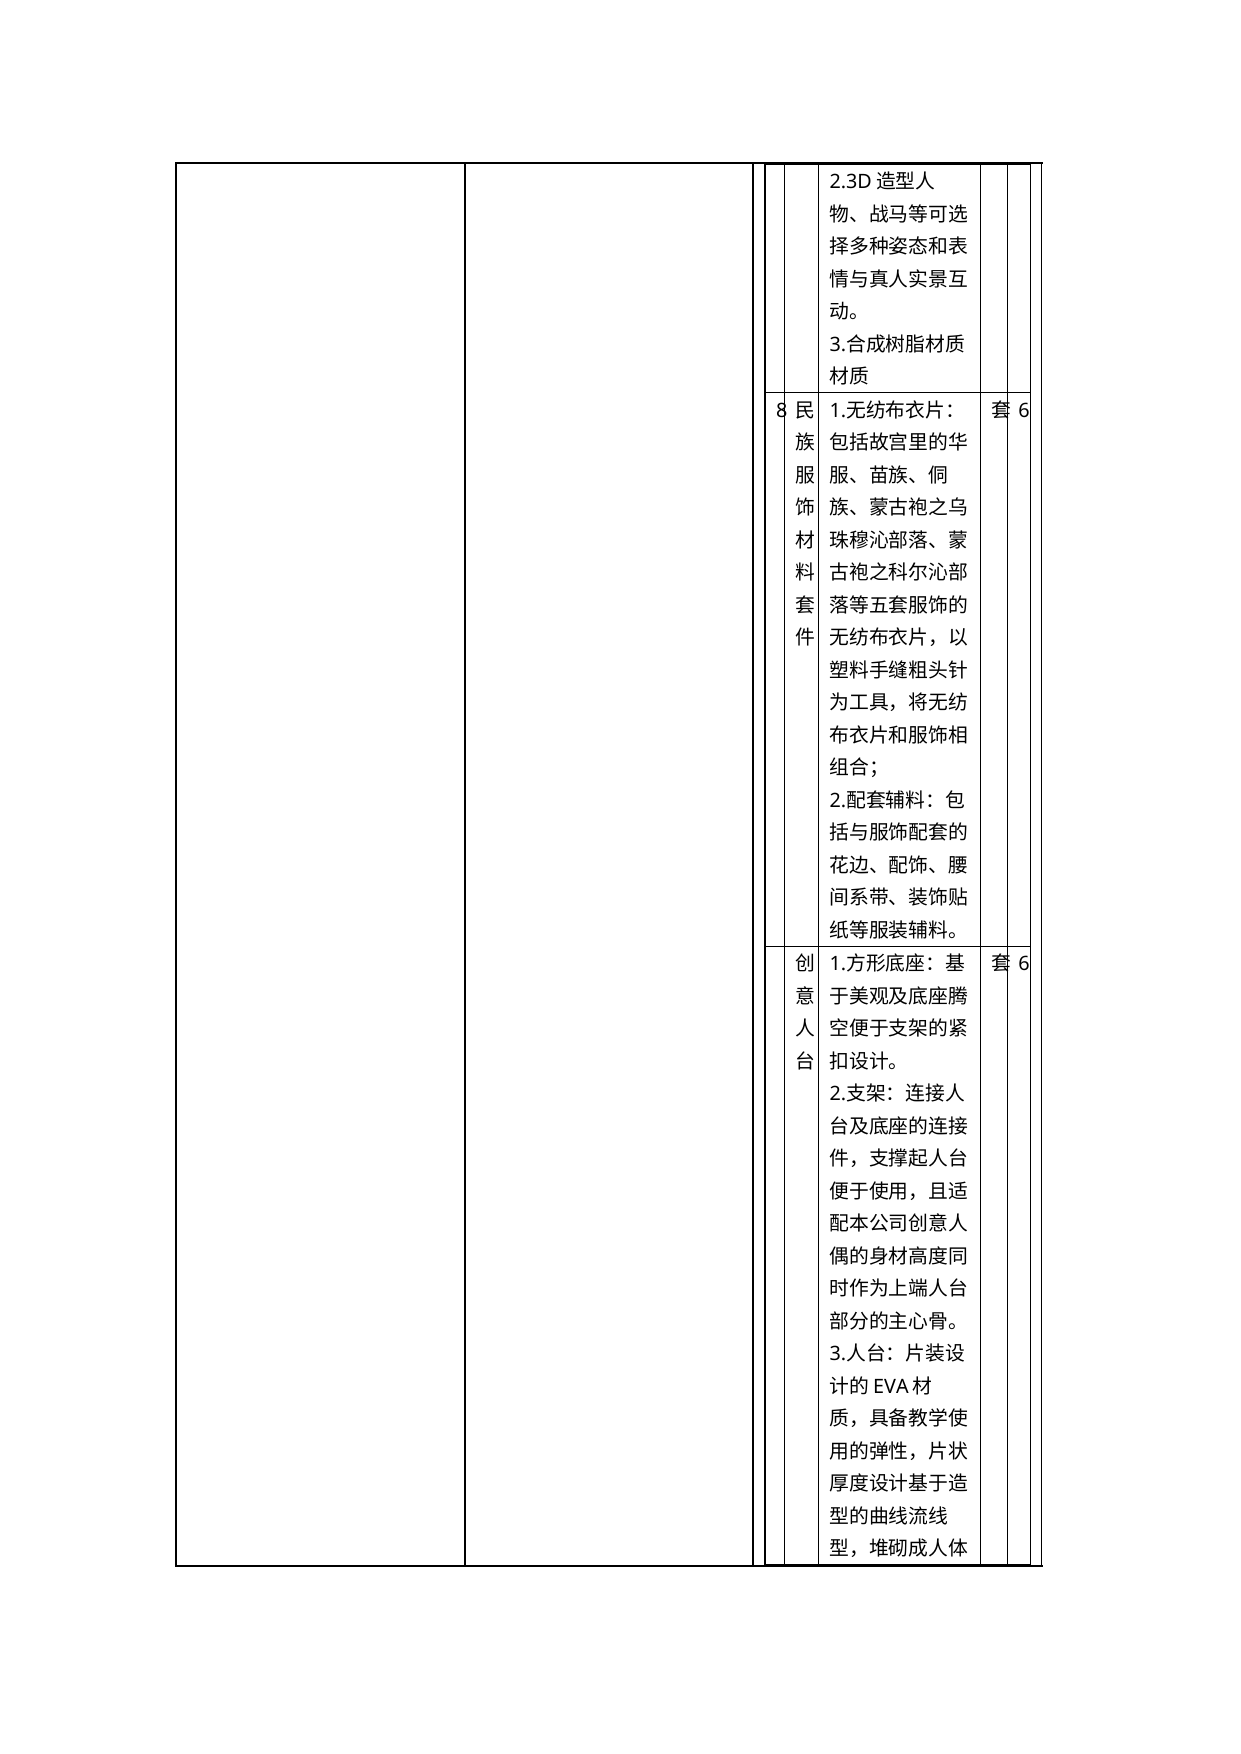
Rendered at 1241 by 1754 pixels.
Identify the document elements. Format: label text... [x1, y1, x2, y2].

table_cell [819, 393, 980, 946]
table_cell [1008, 947, 1030, 1564]
table_cell [766, 393, 784, 946]
table_cell [819, 947, 980, 1564]
table_cell [754, 164, 764, 1565]
table_cell [766, 165, 784, 392]
table_cell [1008, 165, 1030, 392]
table_cell [981, 393, 1007, 946]
table_cell [981, 947, 1007, 1564]
table_cell [1031, 164, 1041, 1565]
table_cell [981, 165, 1007, 392]
table_cell 8 [177, 164, 464, 1565]
table_cell [819, 165, 980, 392]
table_cell [785, 393, 818, 946]
table_cell [766, 947, 784, 1564]
table_cell [1008, 393, 1030, 946]
table_cell [466, 164, 752, 1565]
table_cell [785, 947, 818, 1564]
table_cell [785, 165, 818, 392]
